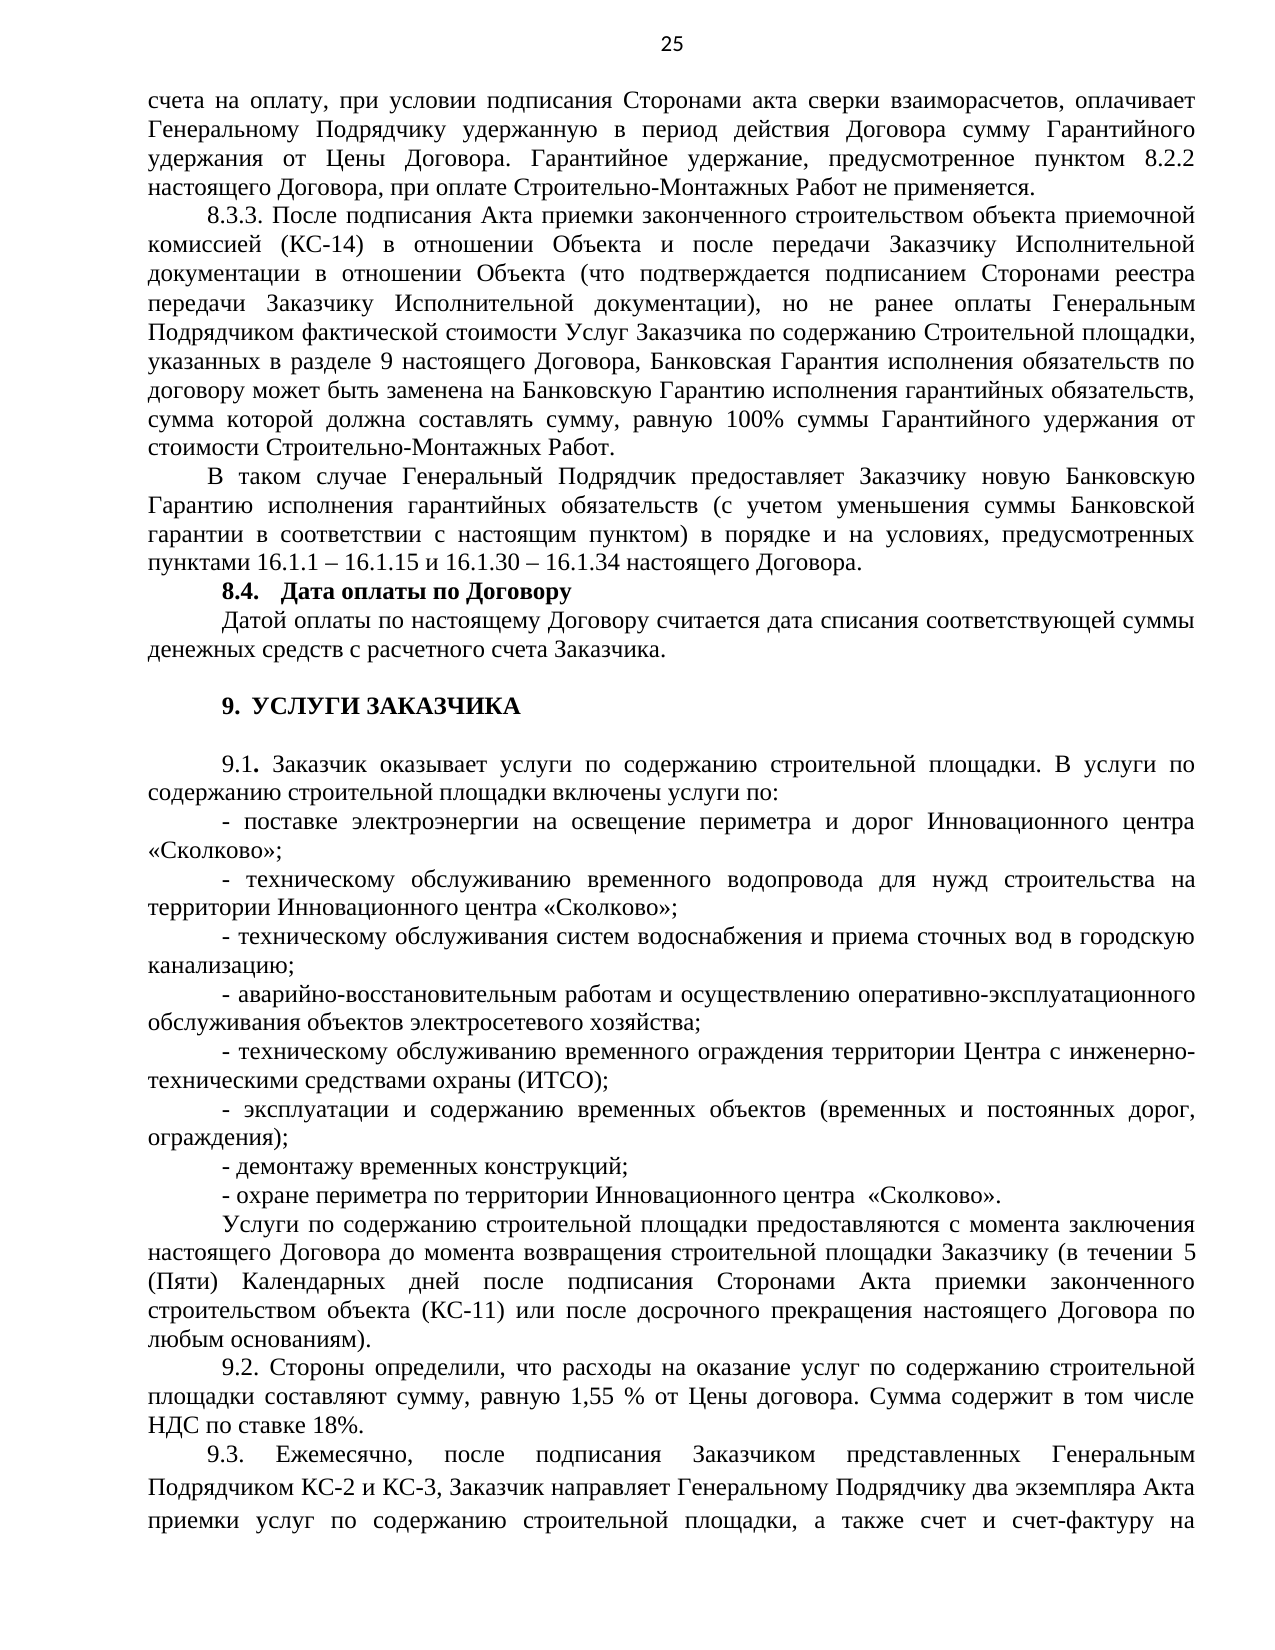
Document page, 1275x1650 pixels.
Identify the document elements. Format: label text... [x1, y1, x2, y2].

list УСЛУГИ ЗАКАЗЧИКА [148, 691, 1196, 720]
list Дата оплаты по Договору [148, 576, 1196, 605]
list - поставке электроэнергии на освещение периметра и дорог Инновационного центра «Сколково»; [148, 806, 1196, 864]
list 9.2. Стороны определили, что расходы на оказание услуг по содержанию строительной площадки составляют сумму, равную 1,55 % от Цены договора. Сумма содержит в том числе НДС по ставке 18%. [148, 1352, 1196, 1439]
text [148, 1439, 1196, 1533]
list 8.3.3. После подписания Акта приемки законченного строительством объекта приемочной комиссией (КС-14) в отношении Объекта и после передачи Заказчику Исполнительной документации в отношении Объекта (что подтверждается подписанием Сторонами реестра передачи Заказчику Исполнительной документации), но не ранее оплаты Генеральным Подрядчиком фактической стоимости Услуг Заказчика по содержанию Строительной площадки, указанных в разделе 9 настоящего Договора, Банковская Гарантия исполнения обязательств по договору может быть заменена на Банковскую Гарантию исполнения гарантийных обязательств, сумма которой должна составлять сумму, равную 100% суммы Гарантийного удержания от стоимости Строительно-Монтажных Работ. [148, 201, 1196, 461]
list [148, 86, 1196, 201]
text 9.1. Заказчик оказывает услуги по содержанию строительной площадки. В услуги по содержанию строительной площадки включены услуги по: [148, 749, 1196, 806]
list - техническому обслуживания систем водоснабжения и приема сточных вод в городскую канализацию; [148, 921, 1196, 979]
list В таком случае Генеральный Подрядчик предоставляет Заказчику новую Банковскую Гарантию исполнения гарантийных обязательств (с учетом уменьшения суммы Банковской гарантии в соответствии с настоящим пунктом) в порядке и на условиях, предусмотренных пунктами 16.1.1 – 16.1.15 и 16.1.30 – 16.1.34 настоящего Договора. [148, 461, 1196, 576]
list - эксплуатации и содержанию временных объектов (временных и постоянных дорог, ограждения); [148, 1094, 1196, 1151]
list - техническому обслуживанию временного ограждения территории Центра с инженерно-техническими средствами охраны (ИТСО); [148, 1036, 1196, 1094]
list - техническому обслуживанию временного водопровода для нужд строительства на территории Инновационного центра «Сколково»; [148, 864, 1196, 921]
text Датой оплаты по настоящему Договору считается дата списания соответствующей суммы денежных средств с расчетного счета Заказчика. [148, 605, 1196, 662]
list - аварийно-восстановительным работам и осуществлению оперативно-эксплуатационного обслуживания объектов электросетевого хозяйства; [148, 979, 1196, 1036]
list Услуги по содержанию строительной площадки предоставляются с момента заключения настоящего Договора до момента возвращения строительной площадки Заказчику (в течении 5 (Пяти) Календарных дней после подписания Сторонами Акта приемки законченного строительством объекта (КС-11) или после досрочного прекращения настоящего Договора по любым основаниям). [148, 1209, 1196, 1352]
list - охране периметра по территории Инновационного центра «Сколково». [148, 1180, 1196, 1209]
list - демонтажу временных конструкций; [148, 1151, 1196, 1180]
